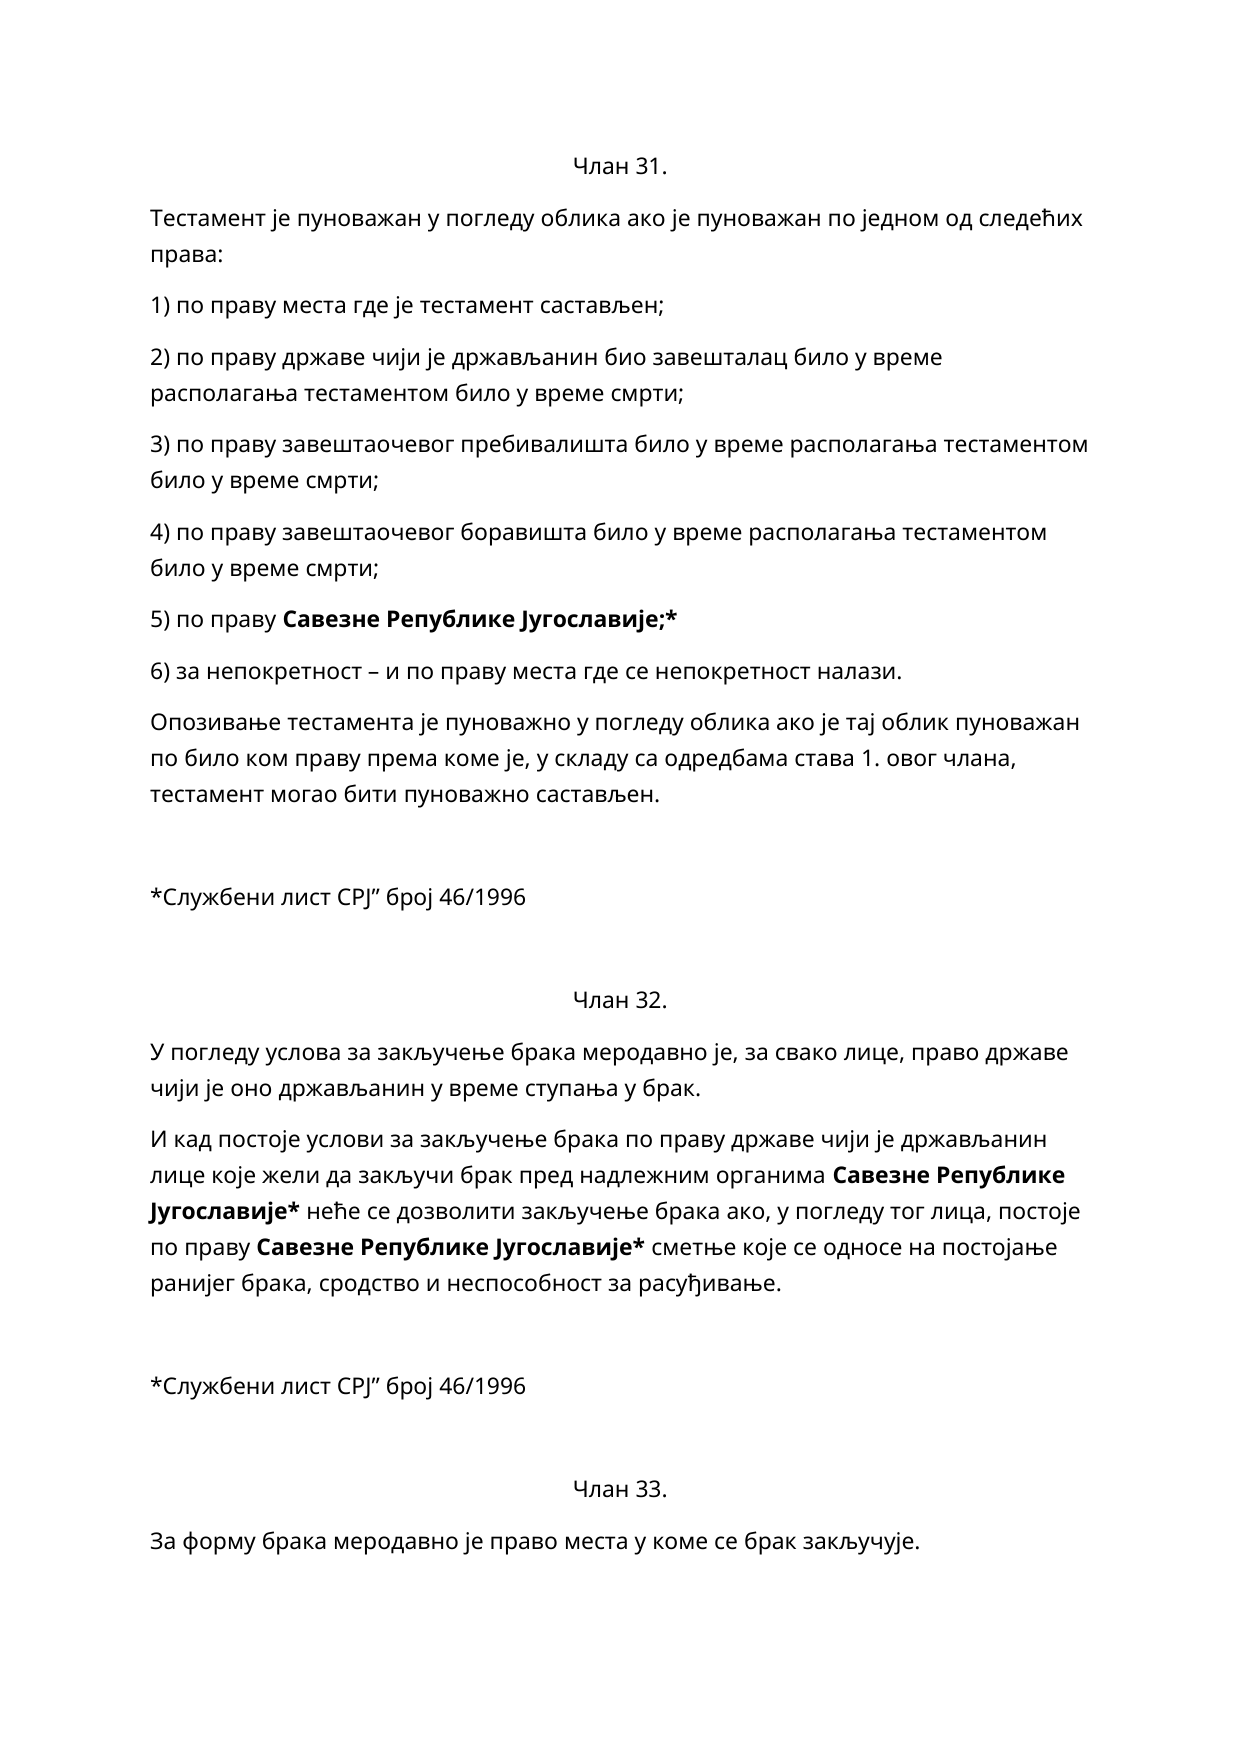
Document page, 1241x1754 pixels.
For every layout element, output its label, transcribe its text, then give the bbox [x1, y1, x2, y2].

text У погледу услова за закључење брака меродавно је, за свако лице, право државе чији је оно држављанин у време ступања у брак. [150, 1036, 1090, 1103]
text 1) по праву места где је тестамент састављен; [150, 289, 1090, 320]
text Члан 33. [150, 1473, 1090, 1505]
text 4) по праву завештаочевог боравишта било у време располагања тестаментом било у време смрти; [150, 516, 1090, 583]
text Члан 32. [150, 984, 1090, 1016]
text Опозивање тестамента је пуноважно у погледу облика ако је тај облик пуноважан по било ком праву према коме је, у складу са одредбама става 1. овог члана, тестамент могао бити пуноважно састављен. [150, 706, 1090, 809]
text И кад постоје услови за закључење брака по праву државе чији је држављанин лице које жели да закључи брак пред надлежним органима Савезне Републике Југославије* неће се дозволити закључење брака ако, у погледу тог лица, постоје по праву Савезне Републике Југославије* сметње које се односе на постојање ранијег брака, сродство и неспособност за расуђивање. [150, 1123, 1090, 1298]
text 5) по праву Савезне Републике Југославије;* [150, 603, 1090, 634]
text 2) по праву државе чији је држављанин био завешталац било у време располагања тестаментом било у време смрти; [150, 341, 1090, 408]
text За форму брака меродавно је право места у коме се брак закључује. [150, 1525, 1090, 1556]
text 6) за непокретност – и по праву места где се непокретност налази. [150, 655, 1090, 686]
text *Службени лист СРЈ” број 46/1996 [150, 1370, 1090, 1402]
text 3) по праву завештаочевог пребивалишта било у време располагања тестаментом било у време смрти; [150, 428, 1090, 495]
text *Службени лист СРЈ” број 46/1996 [150, 881, 1090, 912]
text Тестамент је пуноважан у погледу облика ако је пуноважан по једном од следећих права: [150, 202, 1090, 269]
text Члан 31. [150, 150, 1090, 181]
